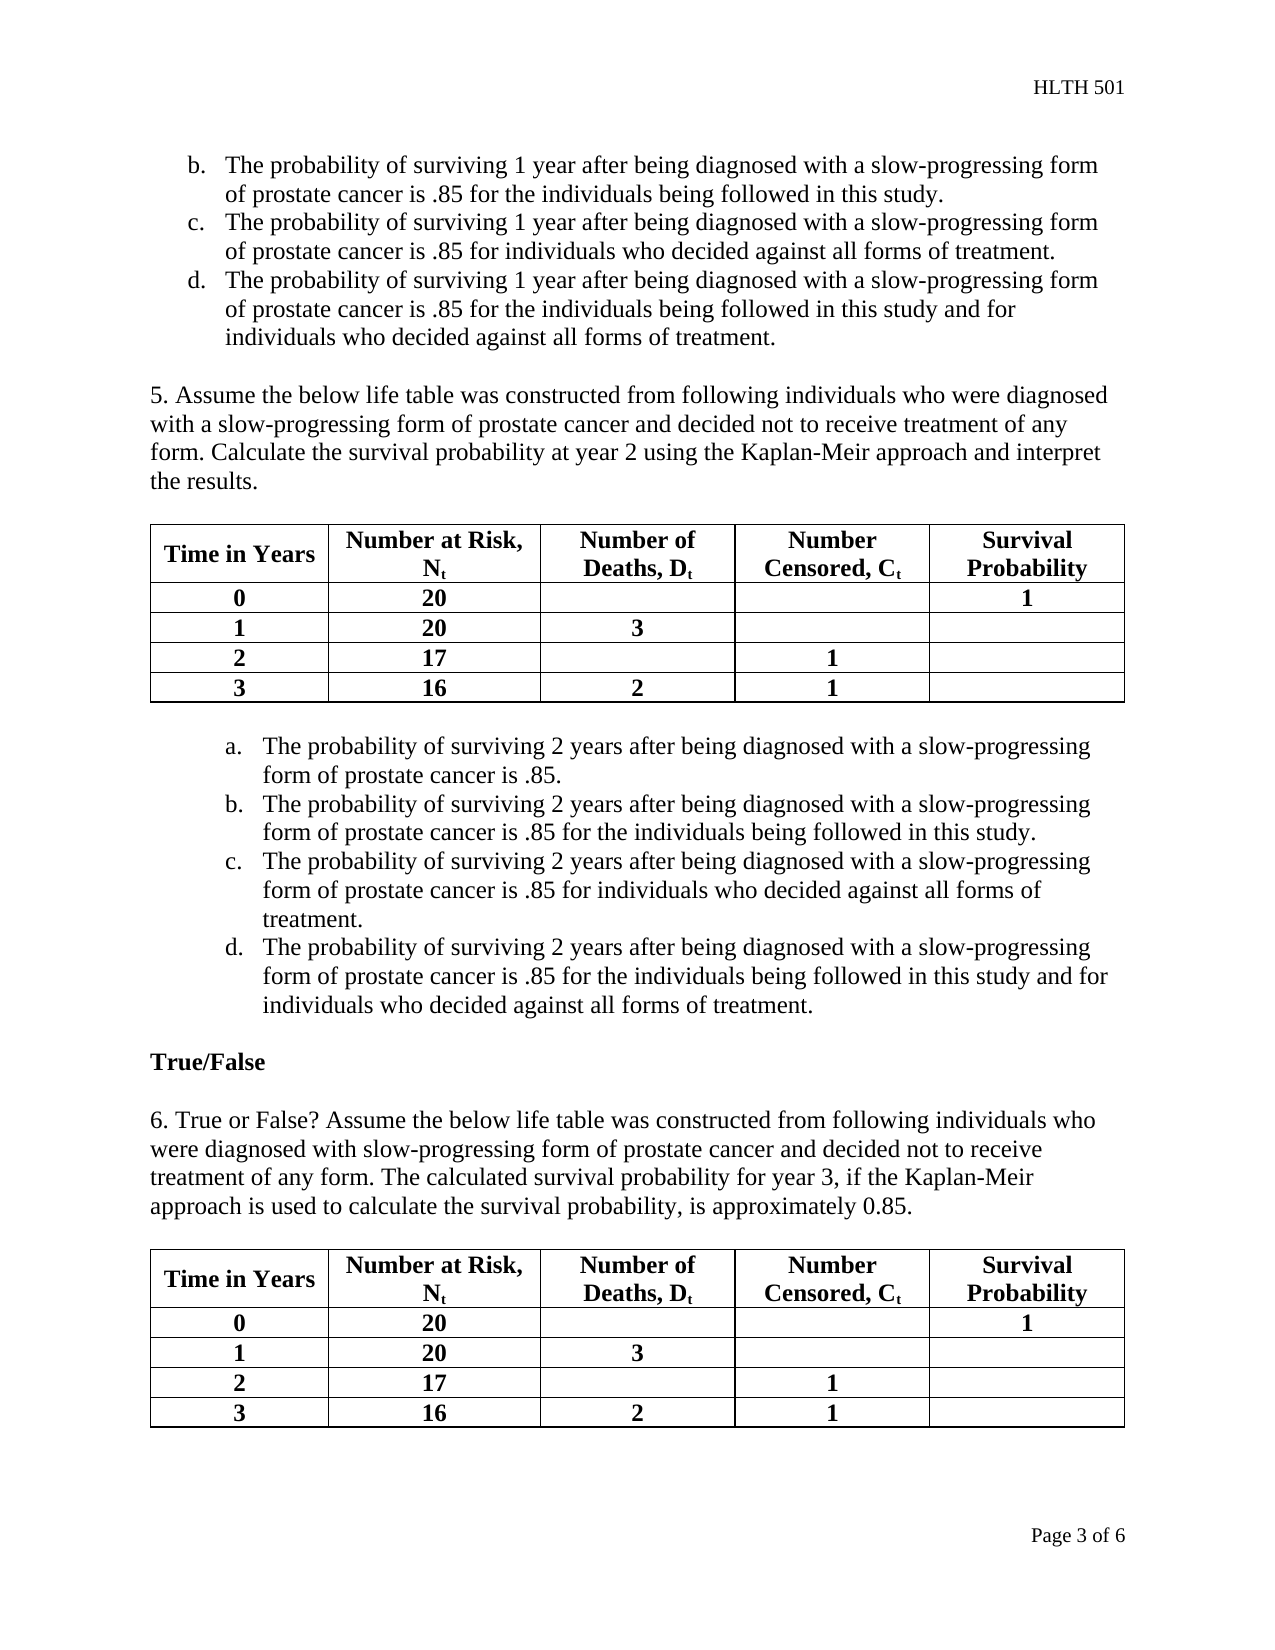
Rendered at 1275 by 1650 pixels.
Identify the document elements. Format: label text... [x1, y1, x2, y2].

table_cell [930, 1398, 1124, 1426]
table_cell 2 [151, 1368, 328, 1397]
table_cell [541, 1308, 734, 1337]
table_cell 1 [736, 643, 929, 672]
table_cell 17 [329, 643, 540, 672]
list The probability of surviving 1 year after being diagnosed with a slow-progressing form of prostate cancer is .85 for individuals who decided against all forms of treatment. [187, 207, 1125, 265]
table_cell [736, 583, 929, 612]
table_cell 3 [541, 1338, 734, 1367]
table_header Number of Deaths, Dt [541, 525, 734, 582]
table_cell [541, 1368, 734, 1397]
table_cell 1 [930, 583, 1124, 612]
table_cell [541, 643, 734, 672]
table_header Number Censored, Ct [736, 1250, 929, 1307]
table_cell [736, 1338, 929, 1367]
text 5. Assume the below life table was constructed from following individuals who were diagnosed with a slow-progressing form of prostate cancer and decided not to receive treatment of any form. Calculate the survival probability at year 2 using the Kaplan-Meir approach and interpret the results. [150, 380, 1125, 495]
list The probability of surviving 1 year after being diagnosed with a slow-progressing form of prostate cancer is .85 for the individuals being followed in this study. [187, 150, 1125, 207]
table_cell [930, 1368, 1124, 1397]
table_cell 16 [329, 673, 540, 701]
table_cell 2 [541, 673, 734, 701]
list The probability of surviving 2 years after being diagnosed with a slow-progressing form of prostate cancer is .85 for individuals who decided against all forms of treatment. [225, 846, 1125, 932]
list The probability of surviving 2 years after being diagnosed with a slow-progressing form of prostate cancer is .85 for the individuals being followed in this study and for individuals who decided against all forms of treatment. [225, 932, 1125, 1019]
table_cell 1 [736, 1368, 929, 1397]
table_header Time in Years [151, 525, 328, 582]
table_cell 20 [329, 583, 540, 612]
table_cell 1 [151, 613, 328, 642]
text True/False [150, 1047, 1125, 1076]
table_cell 3 [151, 1398, 328, 1426]
table_cell 1 [930, 1308, 1124, 1337]
table_cell 1 [151, 1338, 328, 1367]
table_header Survival Probability [930, 525, 1124, 582]
table_cell [736, 1308, 929, 1337]
table_cell 20 [329, 1338, 540, 1367]
list The probability of surviving 2 years after being diagnosed with a slow-progressing form of prostate cancer is .85 for the individuals being followed in this study. [225, 789, 1125, 846]
table_header Number at Risk, Nt [329, 525, 540, 582]
table_cell 2 [541, 1398, 734, 1426]
table_cell 0 [151, 1308, 328, 1337]
table_cell [930, 673, 1124, 701]
table_cell [930, 643, 1124, 672]
table_header Survival Probability [930, 1250, 1124, 1307]
table_cell 17 [329, 1368, 540, 1397]
table_cell 1 [736, 1398, 929, 1426]
table_cell 20 [329, 613, 540, 642]
table_cell 3 [541, 613, 734, 642]
table_cell 0 [151, 583, 328, 612]
table_cell [736, 613, 929, 642]
list The probability of surviving 1 year after being diagnosed with a slow-progressing form of prostate cancer is .85 for the individuals being followed in this study and for individuals who decided against all forms of treatment. [187, 265, 1125, 351]
text 6. True or False? Assume the below life table was constructed from following individuals who were diagnosed with slow-progressing form of prostate cancer and decided not to receive treatment of any form. The calculated survival probability for year 3, if the Kaplan-Meir approach is used to calculate the survival probability, is approximately 0.85. [150, 1105, 1125, 1220]
table_cell [930, 1338, 1124, 1367]
table_header Time in Years [151, 1250, 328, 1307]
table_cell [930, 613, 1124, 642]
table_cell 2 [151, 643, 328, 672]
table_cell [541, 583, 734, 612]
list The probability of surviving 2 years after being diagnosed with a slow-progressing form of prostate cancer is .85. [225, 731, 1125, 789]
table_header Number of Deaths, Dt [541, 1250, 734, 1307]
table_header Number Censored, Ct [736, 525, 929, 582]
table_cell 3 [151, 673, 328, 701]
table_cell 16 [329, 1398, 540, 1426]
table_cell 20 [329, 1308, 540, 1337]
table_header Number at Risk, Nt [329, 1250, 540, 1307]
table_cell 1 [736, 673, 929, 701]
